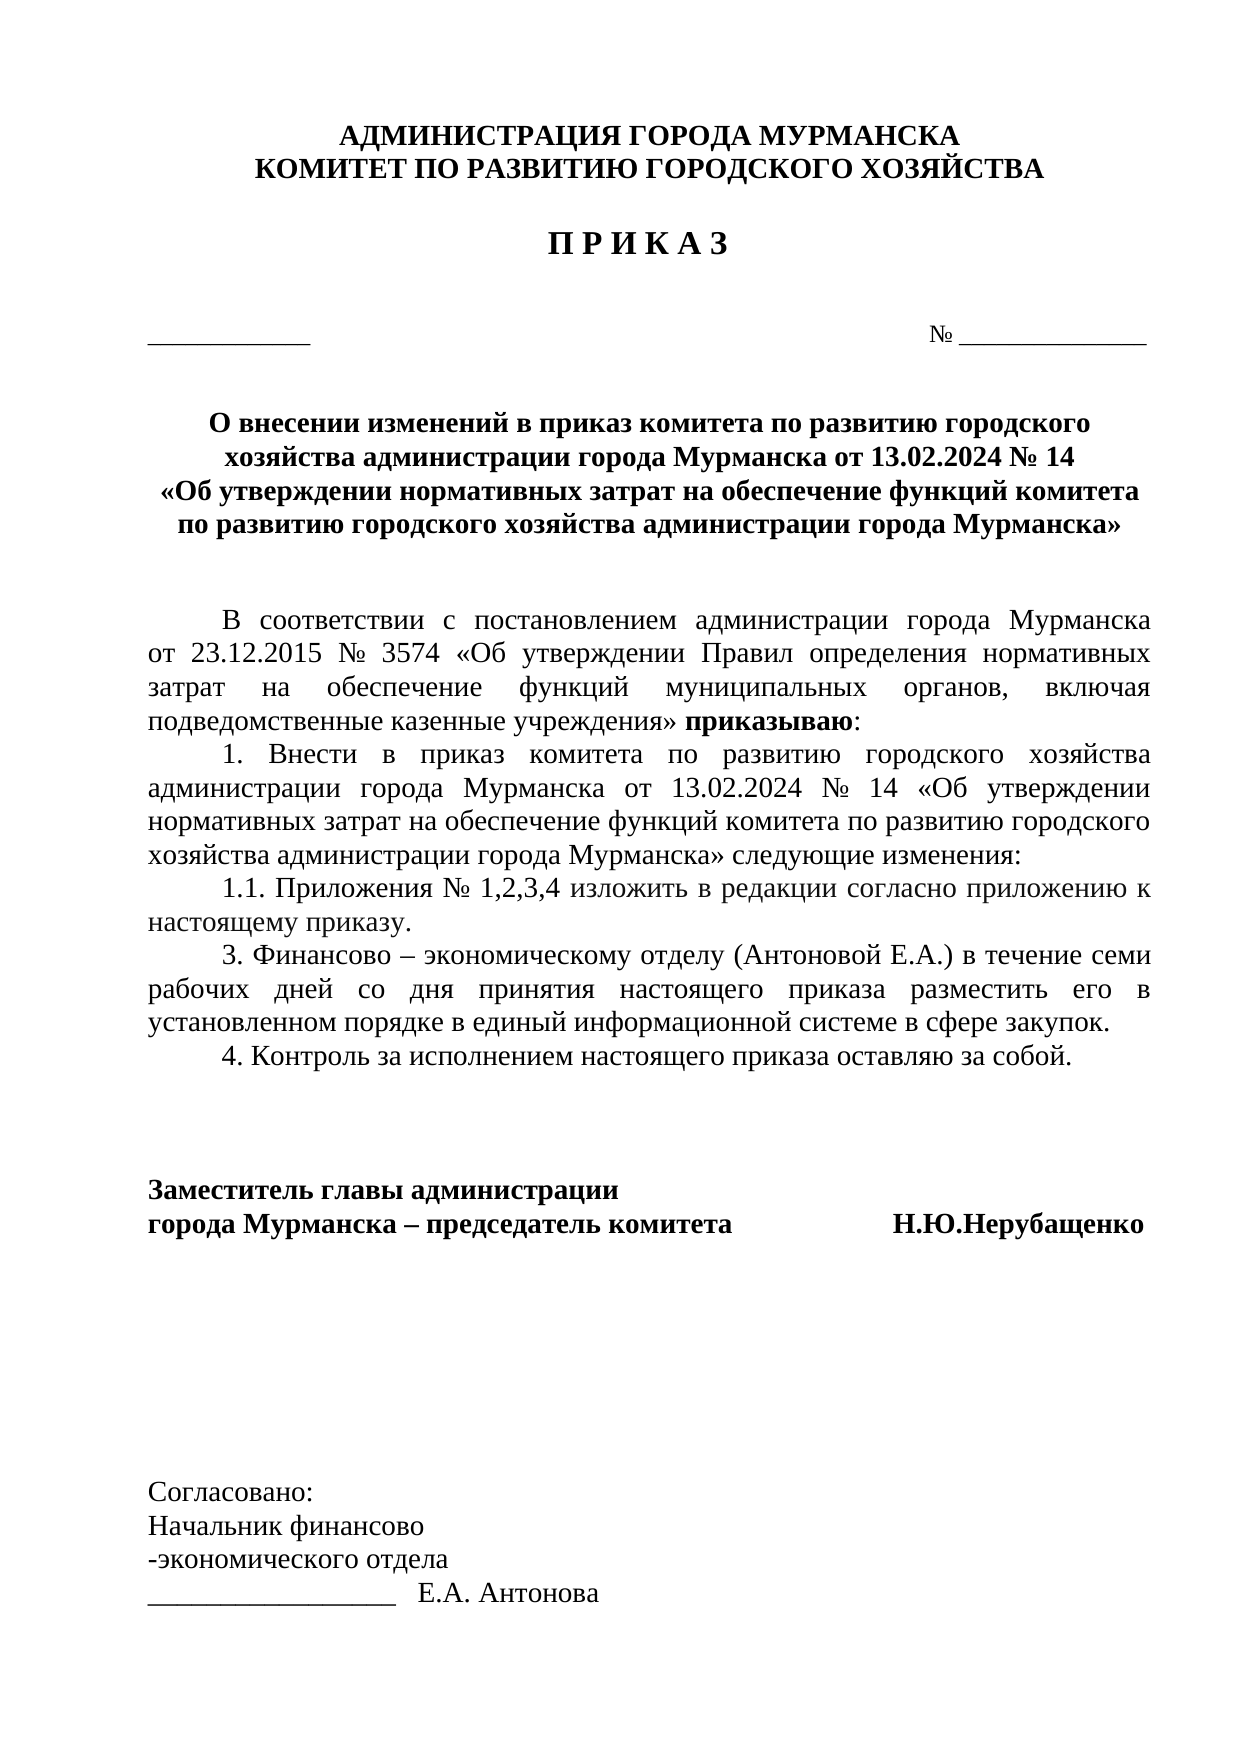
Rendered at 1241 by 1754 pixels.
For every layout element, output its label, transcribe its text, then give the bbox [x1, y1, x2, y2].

text города Мурманска – председатель комитета Н.Ю.Нерубащенко [148, 1206, 1152, 1239]
text 1. Внести в приказ комитета по развитию городского хозяйства администрации города Мурманска от 13.02.2024 № 14 «Об утверждении нормативных затрат на обеспечение функций комитета по развитию городского хозяйства администрации города Мурманска» следующие изменения: [148, 736, 1152, 870]
subtitle АДМИНИСТРАЦИЯ ГОРОДА МУРМАНСКА [148, 118, 1152, 152]
text КОМИТЕТ ПО РАЗВИТИЮ ГОРОДСКОГО ХОЗЯЙСТВА [148, 152, 1152, 185]
text -экономического отдела [148, 1541, 1152, 1575]
text 1.1. Приложения № 1,2,3,4 изложить в редакции согласно приложению к настоящему приказу. [148, 870, 1152, 937]
text _________________ Е.А. Антонова [148, 1575, 1152, 1608]
text 4. Контроль за исполнением настоящего приказа оставляю за собой. [148, 1038, 1152, 1072]
text Согласовано: [148, 1474, 1152, 1508]
subtitle П Р И К А З [148, 223, 1152, 262]
text 3. Финансово – экономическому отделу (Антоновой Е.А.) в течение семи рабочих дней со дня принятия настоящего приказа разместить его в установленном порядке в единый информационной системе в сфере закупок. [148, 937, 1152, 1038]
text Начальник финансово [148, 1508, 1152, 1541]
text О внесении изменений в приказ комитета по развитию городского хозяйства администрации города Мурманска от 13.02.2024 № 14 «Об утверждении нормативных затрат на обеспечение функций комитета по развитию городского хозяйства администрации города Мурманска» [148, 406, 1152, 540]
text В соответствии с постановлением администрации города Мурманска от 23.12.2015 № 3574 «Об утверждении Правил определения нормативных затрат на обеспечение функций муниципальных органов, включая подведомственные казенные учреждения» приказываю: [148, 602, 1152, 736]
text Заместитель главы администрации [148, 1172, 1152, 1206]
text _____________ № _______________ [148, 319, 1152, 348]
